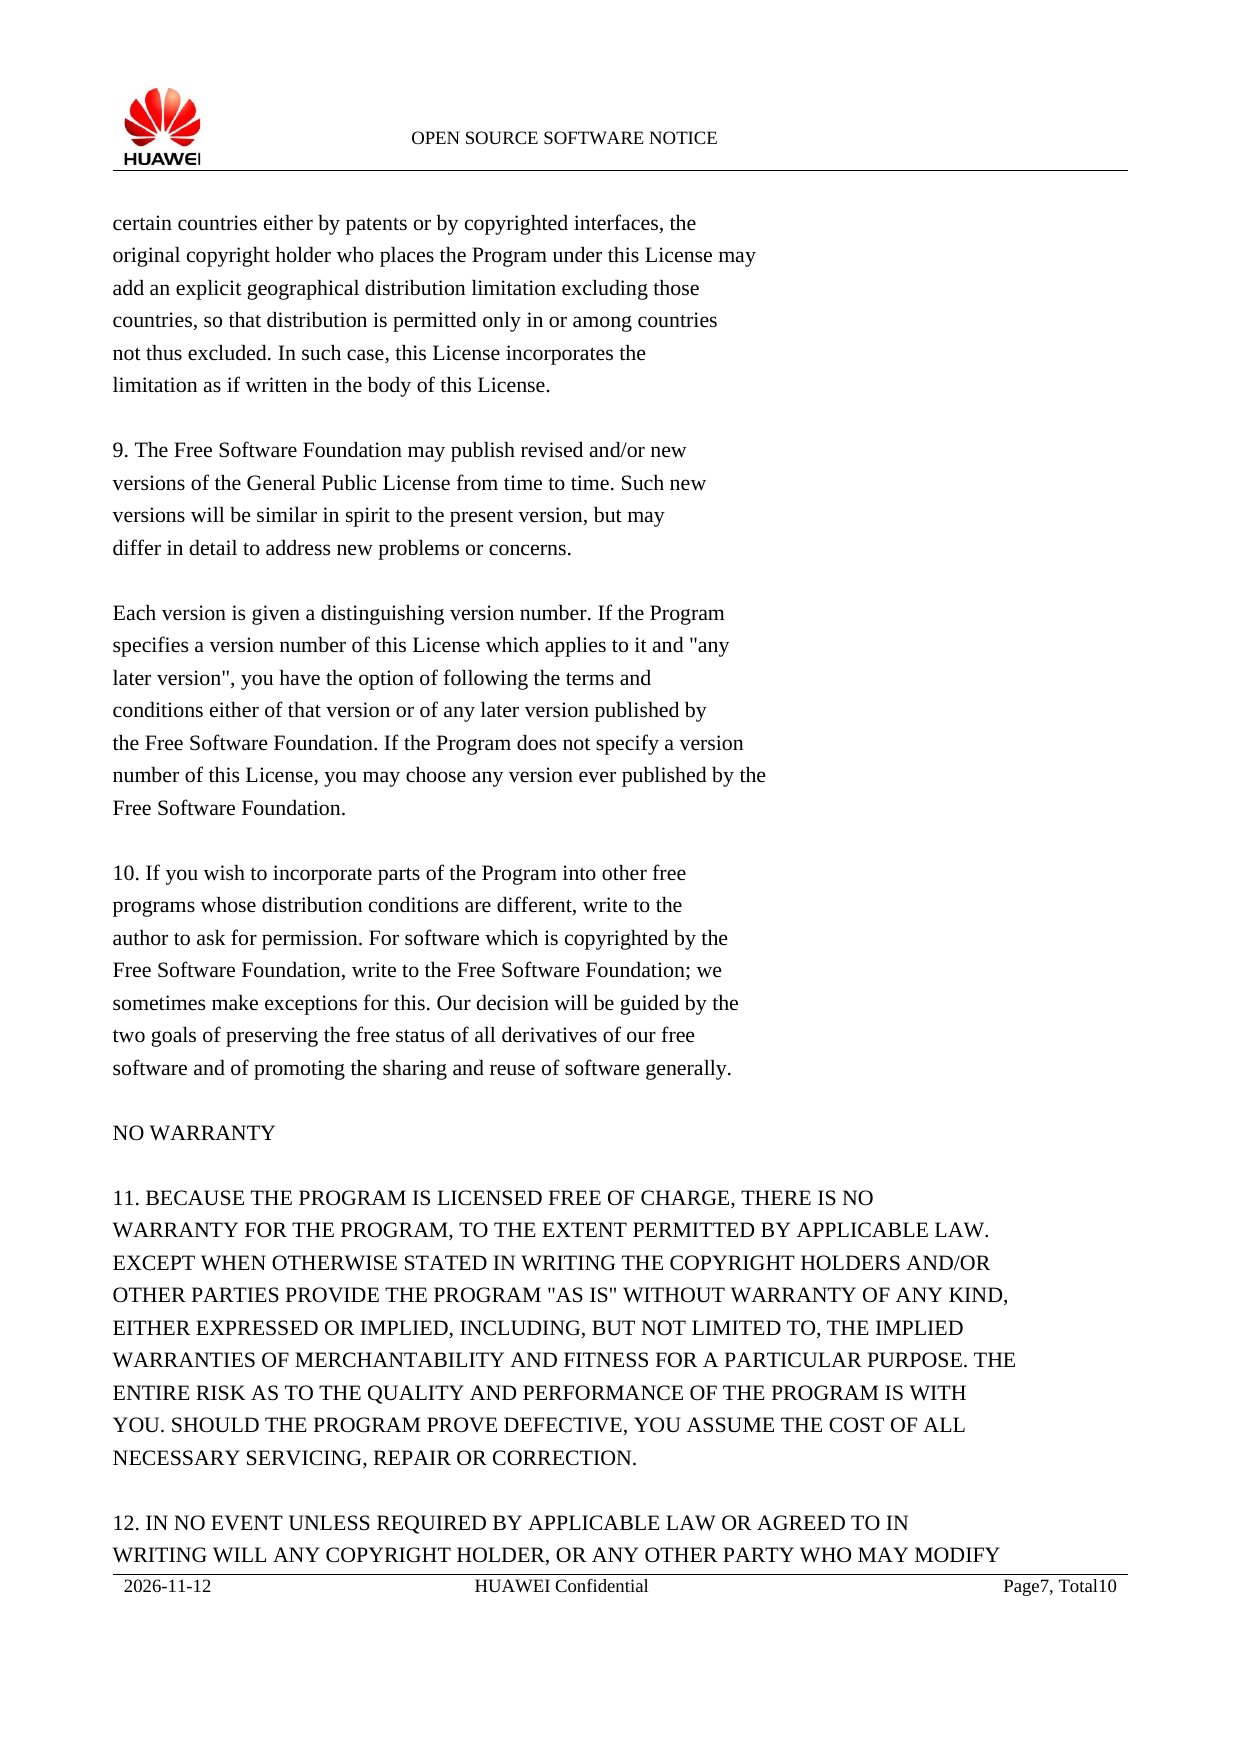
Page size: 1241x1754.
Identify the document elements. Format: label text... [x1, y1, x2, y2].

picture [124, 88, 201, 165]
